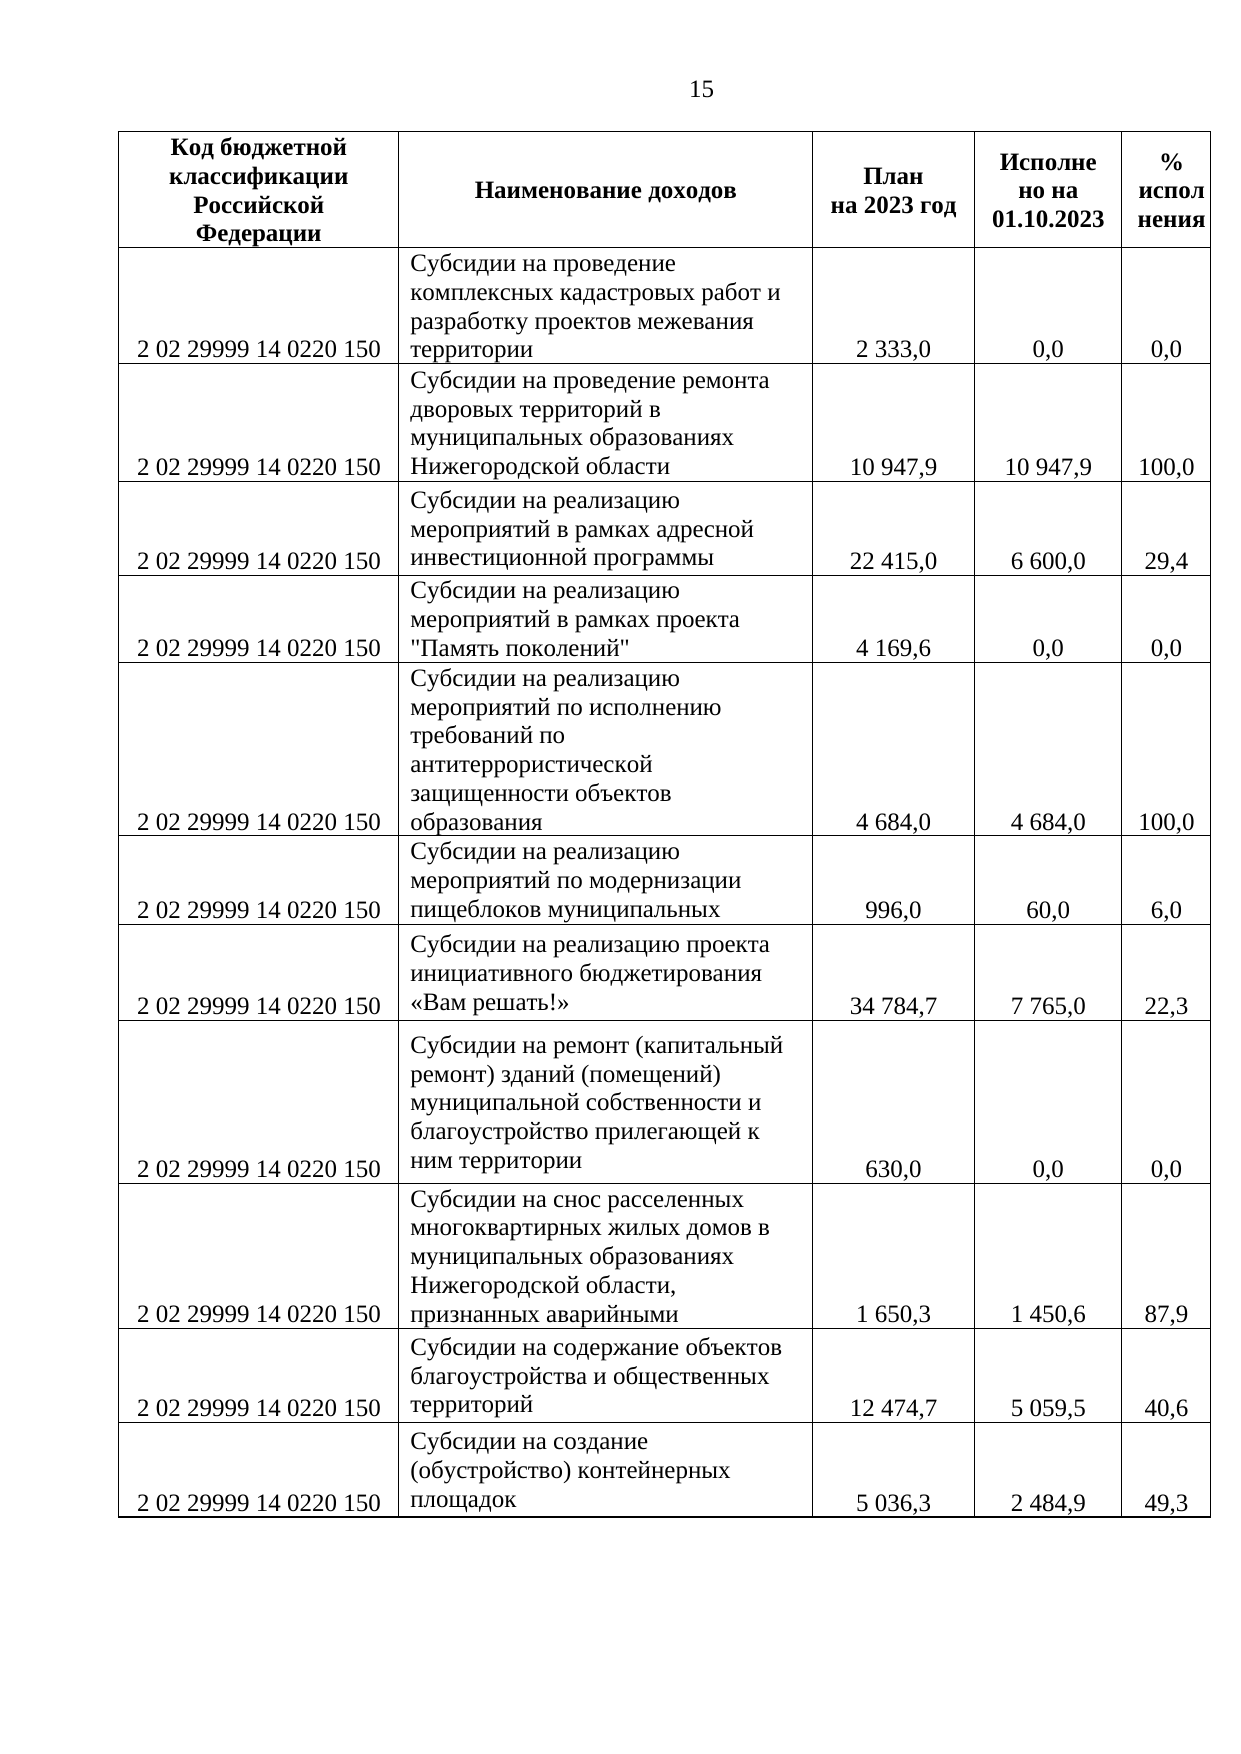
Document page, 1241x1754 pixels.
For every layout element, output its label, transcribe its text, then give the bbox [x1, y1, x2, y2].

table_cell 4 684,0 [975, 663, 1121, 835]
table_cell 2 02 29999 14 0220 150 [119, 482, 398, 574]
table_cell 2 02 29999 14 0220 150 [119, 1184, 398, 1327]
table_cell 2 02 29999 14 0220 150 [119, 925, 398, 1020]
table_cell 2 333,0 [813, 248, 974, 363]
table_cell 1 650,3 [813, 1184, 974, 1327]
table_cell 630,0 [813, 1021, 974, 1183]
table_cell 40,6 [1122, 1329, 1210, 1422]
table_cell 10 947,9 [975, 364, 1121, 481]
table_cell 2 484,9 [975, 1423, 1121, 1516]
table_cell 5 059,5 [975, 1329, 1121, 1422]
table_cell 29,4 [1122, 482, 1210, 574]
table_cell 0,0 [975, 576, 1121, 662]
table_cell 0,0 [1122, 248, 1210, 363]
table_cell Субсидии на реализацию мероприятий по исполнению требований по антитеррористической защищенности объектов образования [399, 663, 812, 835]
table_cell 60,0 [975, 836, 1121, 924]
table_cell 996,0 [813, 836, 974, 924]
table_cell 34 784,7 [813, 925, 974, 1020]
table_cell 22 415,0 [813, 482, 974, 574]
table_header Код бюджетной классификации Российской Федерации [119, 132, 398, 247]
table_cell Субсидии на создание (обустройство) контейнерных площадок [399, 1423, 812, 1516]
table_cell Субсидии на проведение комплексных кадастровых работ и разработку проектов межевания территории [399, 248, 812, 363]
table_header % исполнения [1122, 132, 1210, 247]
table_cell 2 02 29999 14 0220 150 [119, 1021, 398, 1183]
table_cell 0,0 [1122, 1021, 1210, 1183]
table_cell 7 765,0 [975, 925, 1121, 1020]
table_cell 49,3 [1122, 1423, 1210, 1516]
table_header Исполне но на 01.10.2023 [975, 132, 1121, 247]
table_cell 2 02 29999 14 0220 150 [119, 576, 398, 662]
table_cell Субсидии на реализацию проекта инициативного бюджетирования «Вам решать!» [399, 925, 812, 1020]
table_cell Субсидии на снос расселенных многоквартирных жилых домов в муниципальных образованиях Нижегородской области, признанных аварийными [399, 1184, 812, 1327]
table_cell 5 036,3 [813, 1423, 974, 1516]
table_cell Субсидии на реализацию мероприятий в рамках проекта "Память поколений" [399, 576, 812, 662]
table_cell Субсидии на реализацию мероприятий в рамках адресной инвестиционной программы [399, 482, 812, 574]
table_header План на 2023 год [813, 132, 974, 247]
table_cell Субсидии на проведение ремонта дворовых территорий в муниципальных образованиях Нижегородской области [399, 364, 812, 481]
table_cell 100,0 [1122, 663, 1210, 835]
table_cell 4 169,6 [813, 576, 974, 662]
table_cell 1 450,6 [975, 1184, 1121, 1327]
table_cell 2 02 29999 14 0220 150 [119, 1423, 398, 1516]
table_cell Субсидии на реализацию мероприятий по модернизации пищеблоков муниципальных общеобразовательных организаций [399, 836, 812, 924]
table_cell Субсидии на ремонт (капитальный ремонт) зданий (помещений) муниципальной собственности и благоустройство прилегающей к ним территории [399, 1021, 812, 1183]
table_cell 6,0 [1122, 836, 1210, 924]
table_cell 2 02 29999 14 0220 150 [119, 1329, 398, 1422]
table_cell 10 947,9 [813, 364, 974, 481]
table_cell 2 02 29999 14 0220 150 [119, 248, 398, 363]
table_cell 4 684,0 [813, 663, 974, 835]
table_cell 6 600,0 [975, 482, 1121, 574]
table_cell Субсидии на содержание объектов благоустройства и общественных территорий [399, 1329, 812, 1422]
table_cell 100,0 [1122, 364, 1210, 481]
table_cell 87,9 [1122, 1184, 1210, 1327]
table_cell 0,0 [975, 248, 1121, 363]
table_cell 22,3 [1122, 925, 1210, 1020]
table_header Наименование доходов [399, 132, 812, 247]
table_cell 0,0 [975, 1021, 1121, 1183]
table_cell 2 02 29999 14 0220 150 [119, 836, 398, 924]
table_cell 2 02 29999 14 0220 150 [119, 364, 398, 481]
table_cell 12 474,7 [813, 1329, 974, 1422]
table_cell 0,0 [1122, 576, 1210, 662]
table_cell 2 02 29999 14 0220 150 [119, 663, 398, 835]
